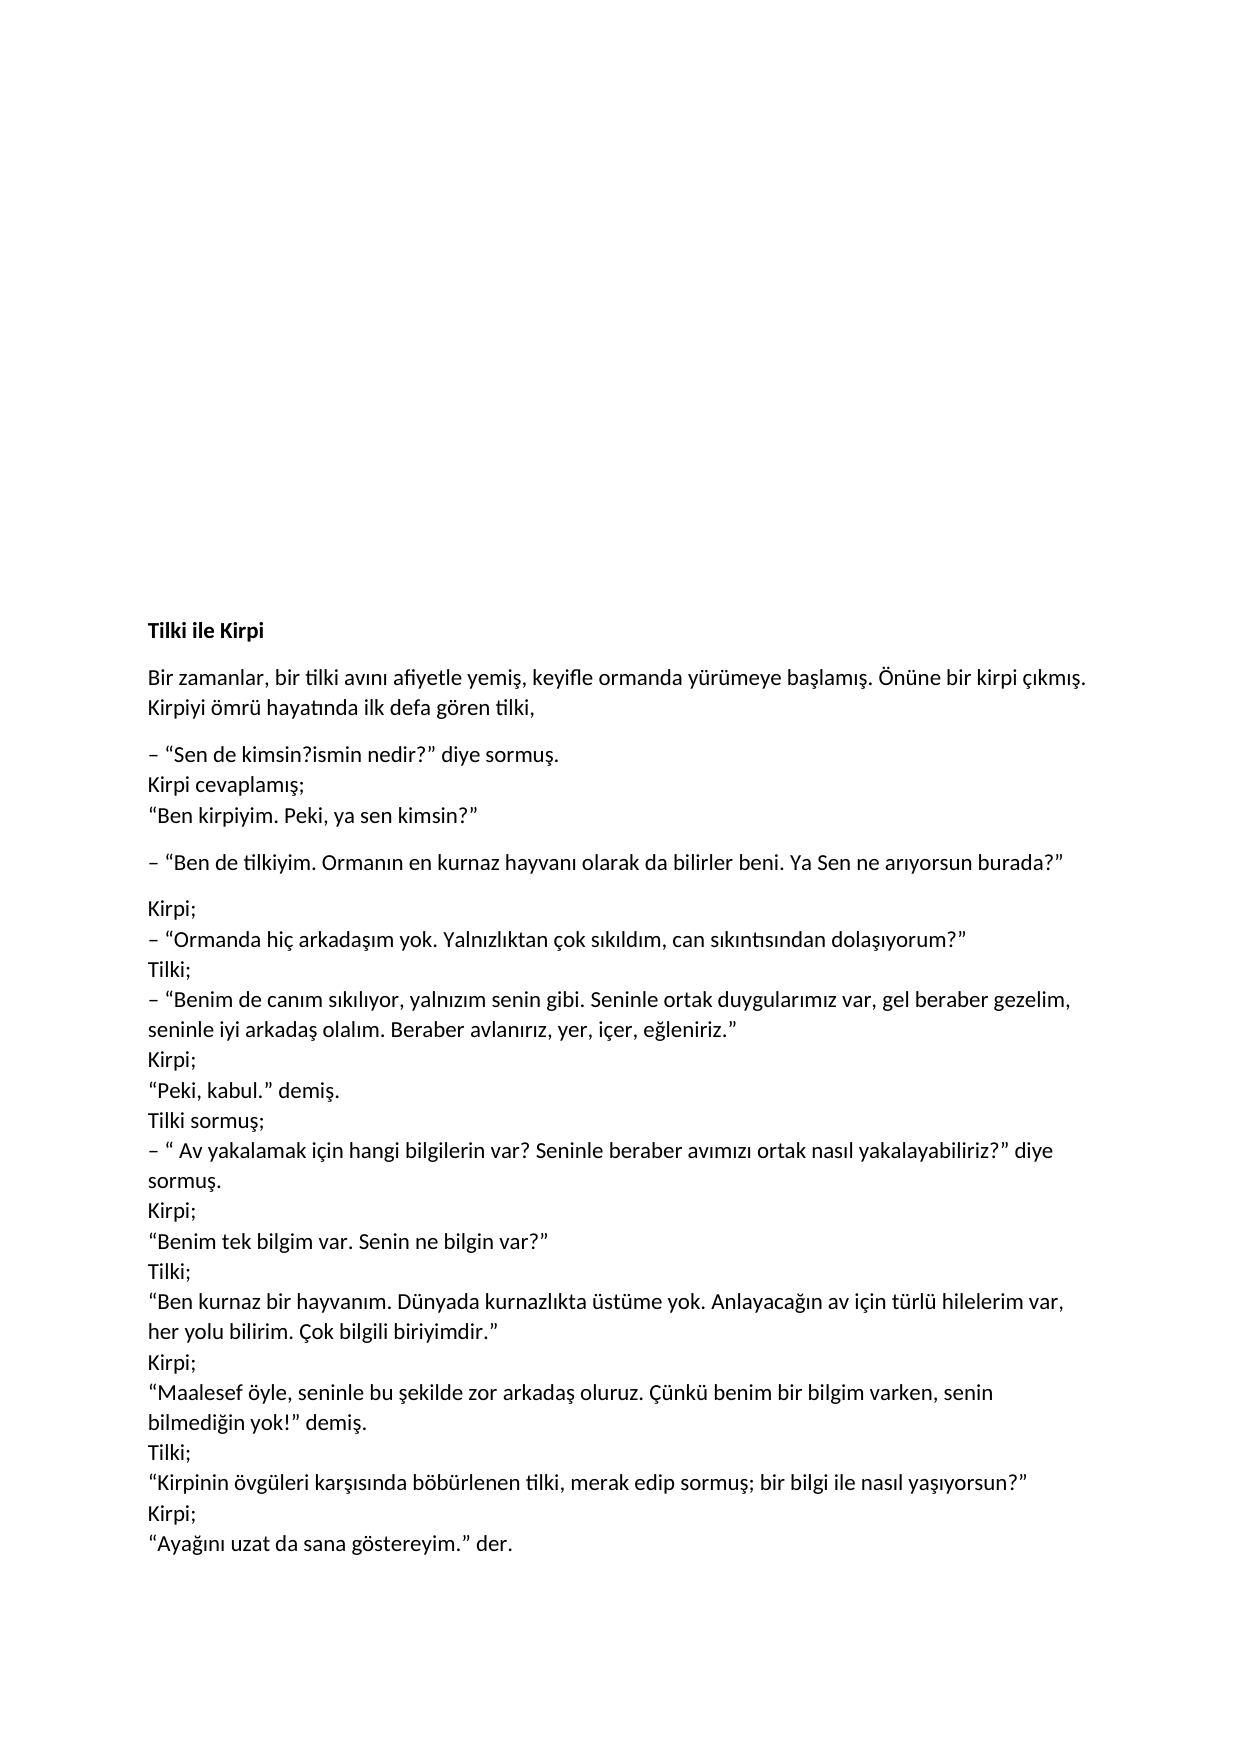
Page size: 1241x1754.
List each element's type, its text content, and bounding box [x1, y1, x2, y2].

text Kirpi; – “Ormanda hiç arkadaşım yok. Yalnızlıktan çok sıkıldım, can sıkıntısından dolaşıyorum?” Tilki; – “Benim de canım sıkılıyor, yalnızım senin gibi. Seninle ortak duygularımız var, gel beraber gezelim, seninle iyi arkadaş olalım. Beraber avlanırız, yer, içer, eğleniriz.” Kirpi; “Peki, kabul.” demiş. Tilki sormuş; – “ Av yakalamak için hangi bilgilerin var? Seninle beraber avımızı ortak nasıl yakalayabiliriz?” diye sormuş. Kirpi; “Benim tek bilgim var. Senin ne bilgin var?” Tilki; “Ben kurnaz bir hayvanım. Dünyada kurnazlıkta üstüme yok. Anlayacağın av için türlü hilelerim var, her yolu bilirim. Çok bilgili biriyimdir.” Kirpi; “Maalesef öyle, seninle bu şekilde zor arkadaş oluruz. Çünkü benim bir bilgim varken, senin bilmediğin yok!” demiş. Tilki; “Kirpinin övgüleri karşısında böbürlenen tilki, merak edip sormuş; bir bilgi ile nasıl yaşıyorsun?” Kirpi; “Ayağını uzat da sana göstereyim.” der. [148, 894, 1093, 1557]
text Tilki ile Kirpi [148, 616, 1093, 644]
text Bir zamanlar, bir tilki avını afiyetle yemiş, keyifle ormanda yürümeye başlamış. Önüne bir kirpi çıkmış. Kirpiyi ömrü hayatında ilk defa gören tilki, [148, 663, 1093, 721]
text – “Ben de tilkiyim. Ormanın en kurnaz hayvanı olarak da bilirler beni. Ya Sen ne arıyorsun burada?” [148, 848, 1093, 876]
text – “Sen de kimsin?ismin nedir?” diye sormuş. Kirpi cevaplamış; “Ben kirpiyim. Peki, ya sen kimsin?” [148, 740, 1093, 829]
